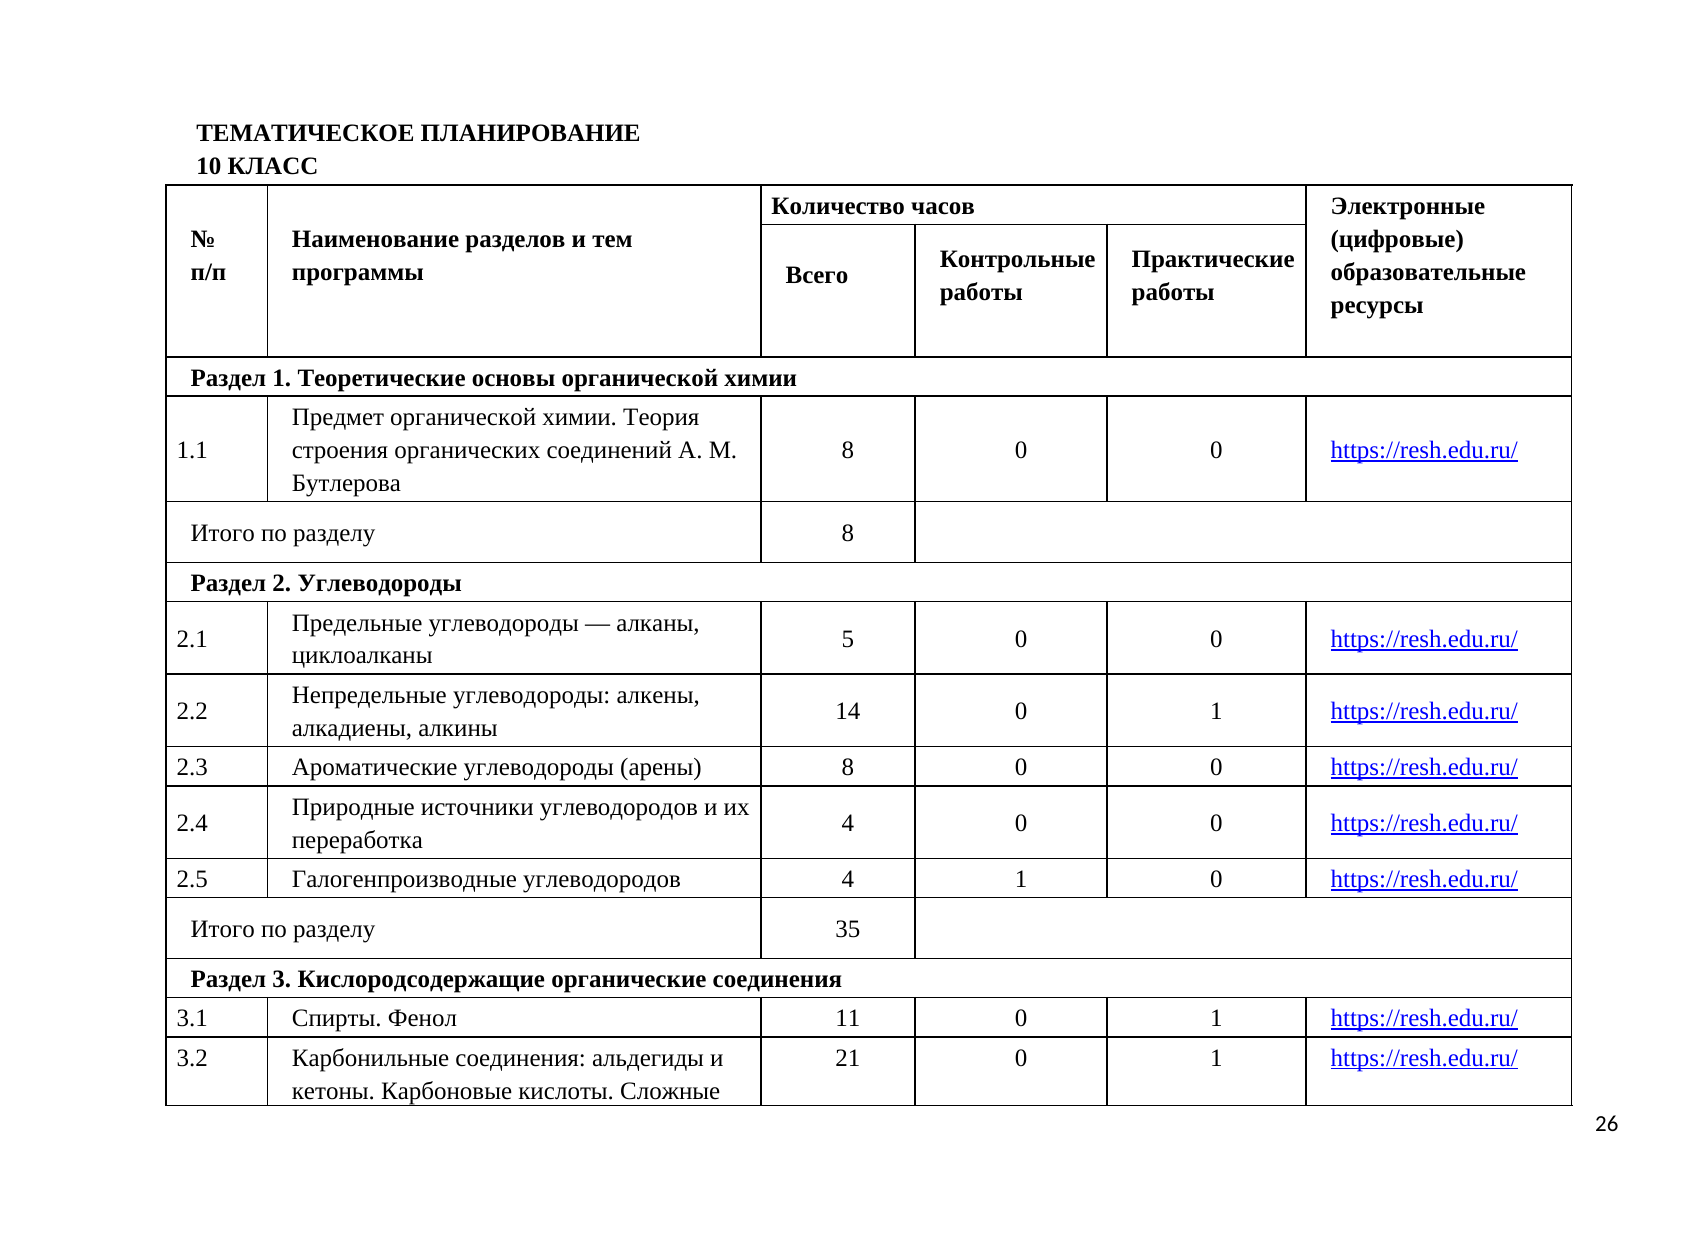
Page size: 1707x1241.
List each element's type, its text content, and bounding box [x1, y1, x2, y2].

text ТЕМАТИЧЕСКОЕ ПЛАНИРОВАНИЕ [190, 118, 1618, 147]
table_cell 2.1 [167, 602, 267, 673]
table_cell Ароматические углеводороды (арены) [268, 747, 760, 785]
table_cell 0 [1108, 602, 1305, 673]
table_cell Раздел 2. Углеводороды [167, 563, 1571, 601]
table_cell Непредельные углеводороды: алкены, алкадиены, алкины [268, 675, 760, 746]
table_cell 5 [762, 602, 914, 673]
table_cell https://resh.edu.ru/ [1307, 675, 1571, 746]
table_cell Раздел 1. Теоретические основы органической химии [167, 358, 1571, 395]
table_cell 35 [762, 898, 914, 957]
table_cell https://resh.edu.ru/ [1307, 787, 1571, 857]
table_cell 1 [1108, 998, 1305, 1036]
table_header № п/п [167, 186, 267, 356]
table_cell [1307, 1038, 1571, 1105]
table_cell 11 [762, 998, 914, 1036]
table_header Наименование разделов и тем программы [268, 186, 760, 356]
table_cell https://resh.edu.ru/ [1307, 859, 1571, 897]
table_cell Раздел 3. Кислородсодержащие органические соединения [167, 959, 1571, 997]
table_cell 8 [762, 502, 914, 561]
table_cell 0 [916, 998, 1106, 1036]
table_header Количество часов [762, 186, 1305, 223]
table_cell Природные источники углеводородов и их переработка [268, 787, 760, 857]
table_cell Практические работы [1108, 225, 1305, 356]
table_cell 0 [916, 602, 1106, 673]
table_cell Предельные углеводороды — алканы, циклоалканы [268, 602, 760, 673]
table_cell 3.1 [167, 998, 267, 1036]
table_cell 2.3 [167, 747, 267, 785]
table_cell Галогенпроизводные углеводородов [268, 859, 760, 897]
table_cell [916, 502, 1571, 561]
table_cell https://resh.edu.ru/ [1307, 998, 1571, 1036]
table_cell 1 [916, 859, 1106, 897]
table_cell https://resh.edu.ru/ [1307, 397, 1571, 501]
table_cell 4 [762, 859, 914, 897]
table_cell 1 [1108, 675, 1305, 746]
table_cell Предмет органической химии. Теория строения органических соединений А. М. Бутлерова [268, 397, 760, 501]
table_cell 2.4 [167, 787, 267, 857]
table_cell Спирты. Фенол [268, 998, 760, 1036]
table_cell 1.1 [167, 397, 267, 501]
table_cell 3.2 [167, 1038, 267, 1105]
table_cell 8 [762, 747, 914, 785]
table_cell 0 [916, 675, 1106, 746]
table_cell 0 [1108, 787, 1305, 857]
table_cell 0 [916, 787, 1106, 857]
table_cell 0 [1108, 859, 1305, 897]
table_cell 4 [762, 787, 914, 857]
table_cell 0 [1108, 747, 1305, 785]
text 10 КЛАСС [190, 151, 1618, 180]
table_cell 2.5 [167, 859, 267, 897]
table_cell 0 [916, 1038, 1106, 1105]
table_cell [268, 1038, 760, 1105]
table_header Электронные (цифровые) образовательные ресурсы [1307, 186, 1571, 356]
table_cell [916, 898, 1571, 957]
table_cell 0 [1108, 397, 1305, 501]
table_cell https://resh.edu.ru/ [1307, 747, 1571, 785]
table_cell Всего [762, 225, 914, 356]
table_cell 0 [916, 747, 1106, 785]
table_cell 8 [762, 397, 914, 501]
table_cell 0 [916, 397, 1106, 501]
table_cell 2.2 [167, 675, 267, 746]
table_cell Контрольные работы [916, 225, 1106, 356]
table_cell Итого по разделу [167, 502, 760, 561]
table_cell https://resh.edu.ru/ [1307, 602, 1571, 673]
table_cell 1 [1108, 1038, 1305, 1105]
table_cell 14 [762, 675, 914, 746]
table_cell 21 [762, 1038, 914, 1105]
table_cell Итого по разделу [167, 898, 760, 957]
